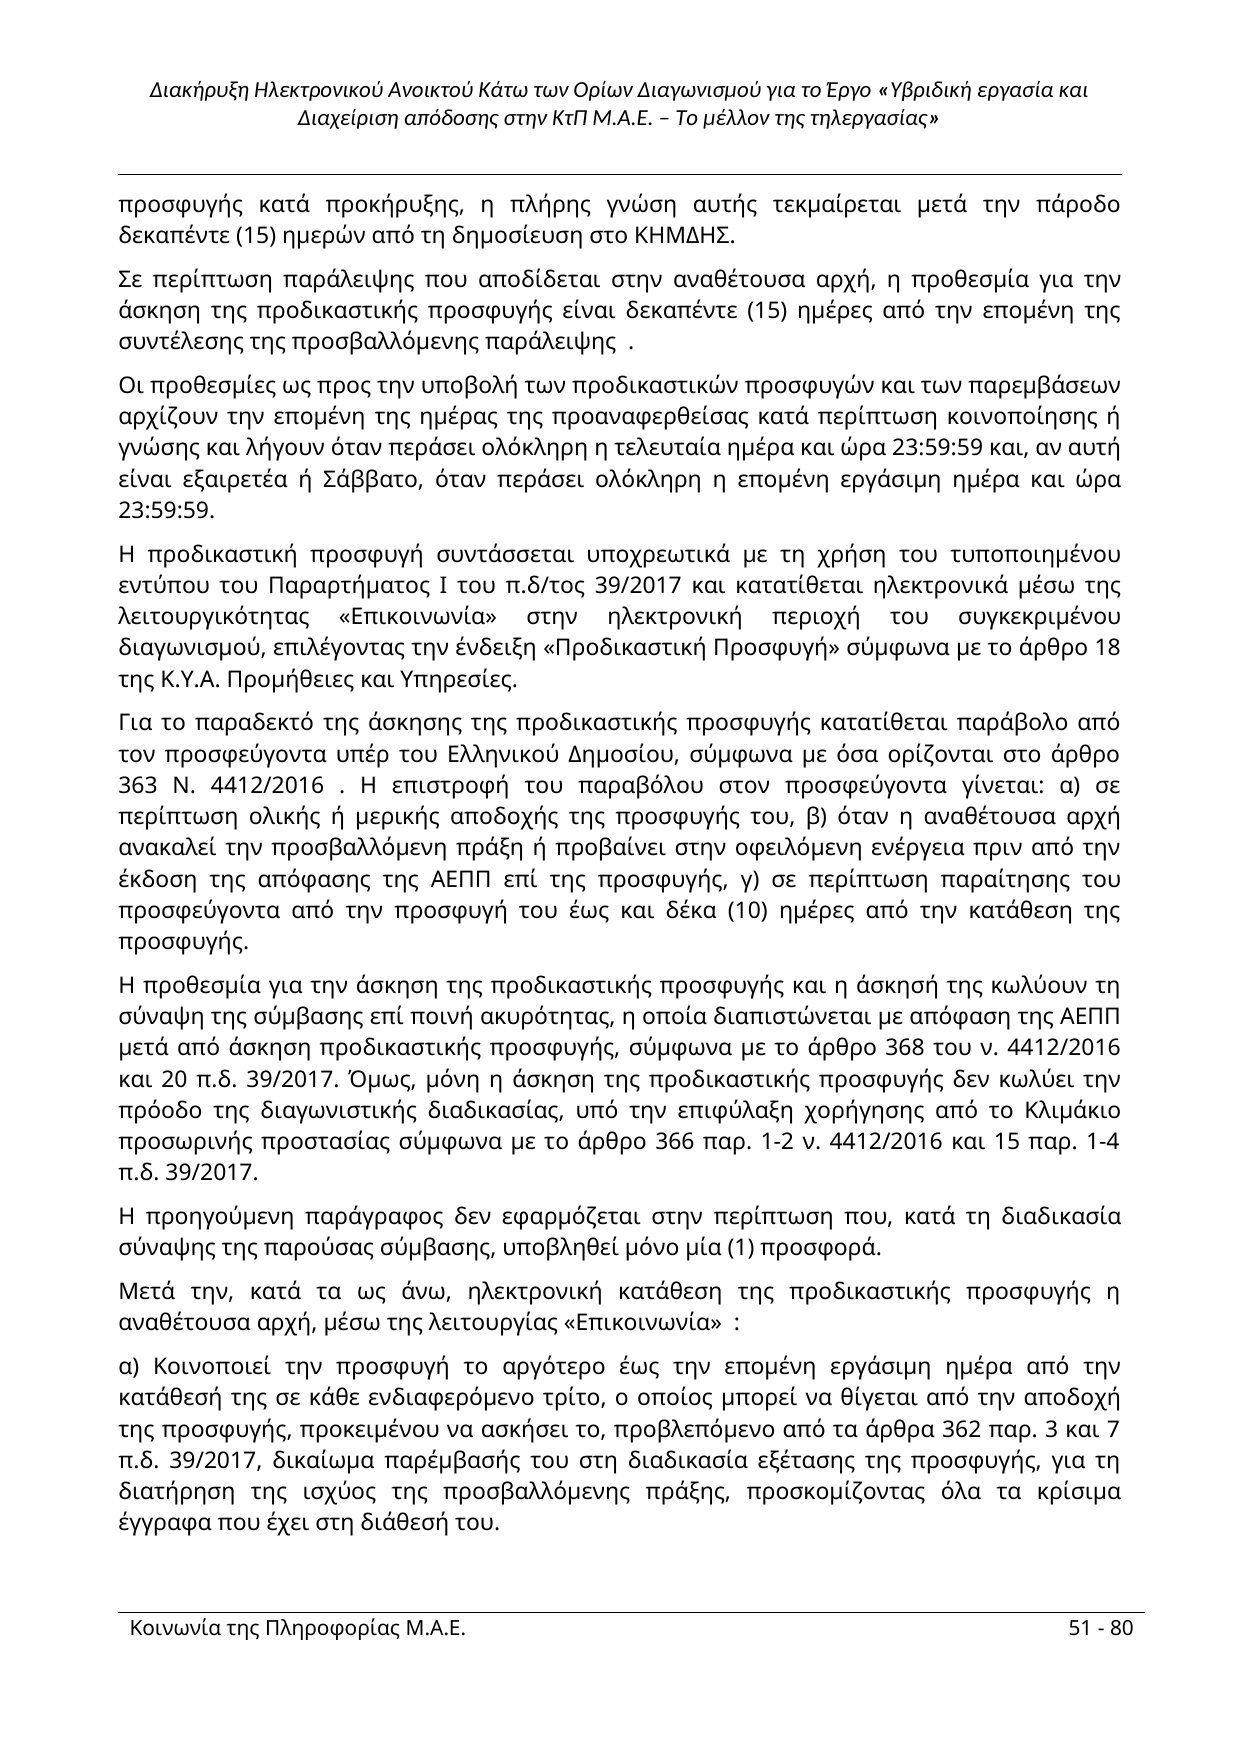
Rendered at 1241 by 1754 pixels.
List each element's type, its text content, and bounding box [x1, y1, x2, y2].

text Οι προθεσμίες ως προς την υποβολή των προδικαστικών προσφυγών και των παρεμβάσεων αρχίζουν την επομένη της ημέρας της προαναφερθείσας κατά περίπτωση κοινοποίησης ή γνώσης και λήγουν όταν περάσει ολόκληρη η τελευταία ημέρα και ώρα 23:59:59 και, αν αυτή είναι εξαιρετέα ή Σάββατο, όταν περάσει ολόκληρη η επομένη εργάσιμη ημέρα και ώρα 23:59:59. [118, 369, 1122, 525]
text Για το παραδεκτό της άσκησης της προδικαστικής προσφυγής κατατίθεται παράβολο από τον προσφεύγοντα υπέρ του Ελληνικού Δημοσίου, σύμφωνα με όσα ορίζονται στο άρθρο 363 Ν. 4412/2016 . Η επιστροφή του παραβόλου στον προσφεύγοντα γίνεται: α) σε περίπτωση ολικής ή μερικής αποδοχής της προσφυγής του, β) όταν η αναθέτουσα αρχή ανακαλεί την προσβαλλόμενη πράξη ή προβαίνει στην οφειλόμενη ενέργεια πριν από την έκδοση της απόφασης της ΑΕΠΠ επί της προσφυγής, γ) σε περίπτωση παραίτησης του προσφεύγοντα από την προσφυγή του έως και δέκα (10) ημέρες από την κατάθεση της προσφυγής. [118, 706, 1122, 956]
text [118, 188, 1122, 250]
text Η προδικαστική προσφυγή συντάσσεται υποχρεωτικά με τη χρήση του τυποποιημένου εντύπου του Παραρτήματος Ι του π.δ/τος 39/2017 και κατατίθεται ηλεκτρονικά μέσω της λειτουργικότητας «Επικοινωνία» στην ηλεκτρονική περιοχή του συγκεκριμένου διαγωνισμού, επιλέγοντας την ένδειξη «Προδικαστική Προσφυγή» σύμφωνα με το άρθρο 18 της Κ.Υ.Α. Προμήθειες και Υπηρεσίες. [118, 538, 1122, 694]
text Μετά την, κατά τα ως άνω, ηλεκτρονική κατάθεση της προδικαστικής προσφυγής η αναθέτουσα αρχή, μέσω της λειτουργίας «Επικοινωνία» : [118, 1275, 1122, 1338]
text α) Κοινοποιεί την προσφυγή το αργότερο έως την επομένη εργάσιμη ημέρα από την κατάθεσή της σε κάθε ενδιαφερόμενο τρίτο, ο οποίος μπορεί να θίγεται από την αποδοχή της προσφυγής, προκειμένου να ασκήσει το, προβλεπόμενο από τα άρθρα 362 παρ. 3 και 7 π.δ. 39/2017, δικαίωμα παρέμβασής του στη διαδικασία εξέτασης της προσφυγής, για τη διατήρηση της ισχύος της προσβαλλόμενης πράξης, προσκομίζοντας όλα τα κρίσιμα έγγραφα που έχει στη διάθεσή του. [118, 1350, 1122, 1538]
text Η προηγούμενη παράγραφος δεν εφαρμόζεται στην περίπτωση που, κατά τη διαδικασία σύναψης της παρούσας σύμβασης, υποβληθεί μόνο μία (1) προσφορά. [118, 1200, 1122, 1263]
text Σε περίπτωση παράλειψης που αποδίδεται στην αναθέτουσα αρχή, η προθεσμία για την άσκηση της προδικαστικής προσφυγής είναι δεκαπέντε (15) ημέρες από την επομένη της συντέλεσης της προσβαλλόμενης παράλειψης . [118, 263, 1122, 356]
text Η προθεσμία για την άσκηση της προδικαστικής προσφυγής και η άσκησή της κωλύουν τη σύναψη της σύμβασης επί ποινή ακυρότητας, η οποία διαπιστώνεται με απόφαση της ΑΕΠΠ μετά από άσκηση προδικαστικής προσφυγής, σύμφωνα με το άρθρο 368 του ν. 4412/2016 και 20 π.δ. 39/2017. Όμως, μόνη η άσκηση της προδικαστικής προσφυγής δεν κωλύει την πρόοδο της διαγωνιστικής διαδικασίας, υπό την επιφύλαξη χορήγησης από το Κλιμάκιο προσωρινής προστασίας σύμφωνα με το άρθρο 366 παρ. 1-2 ν. 4412/2016 και 15 παρ. 1-4 π.δ. 39/2017. [118, 969, 1122, 1188]
